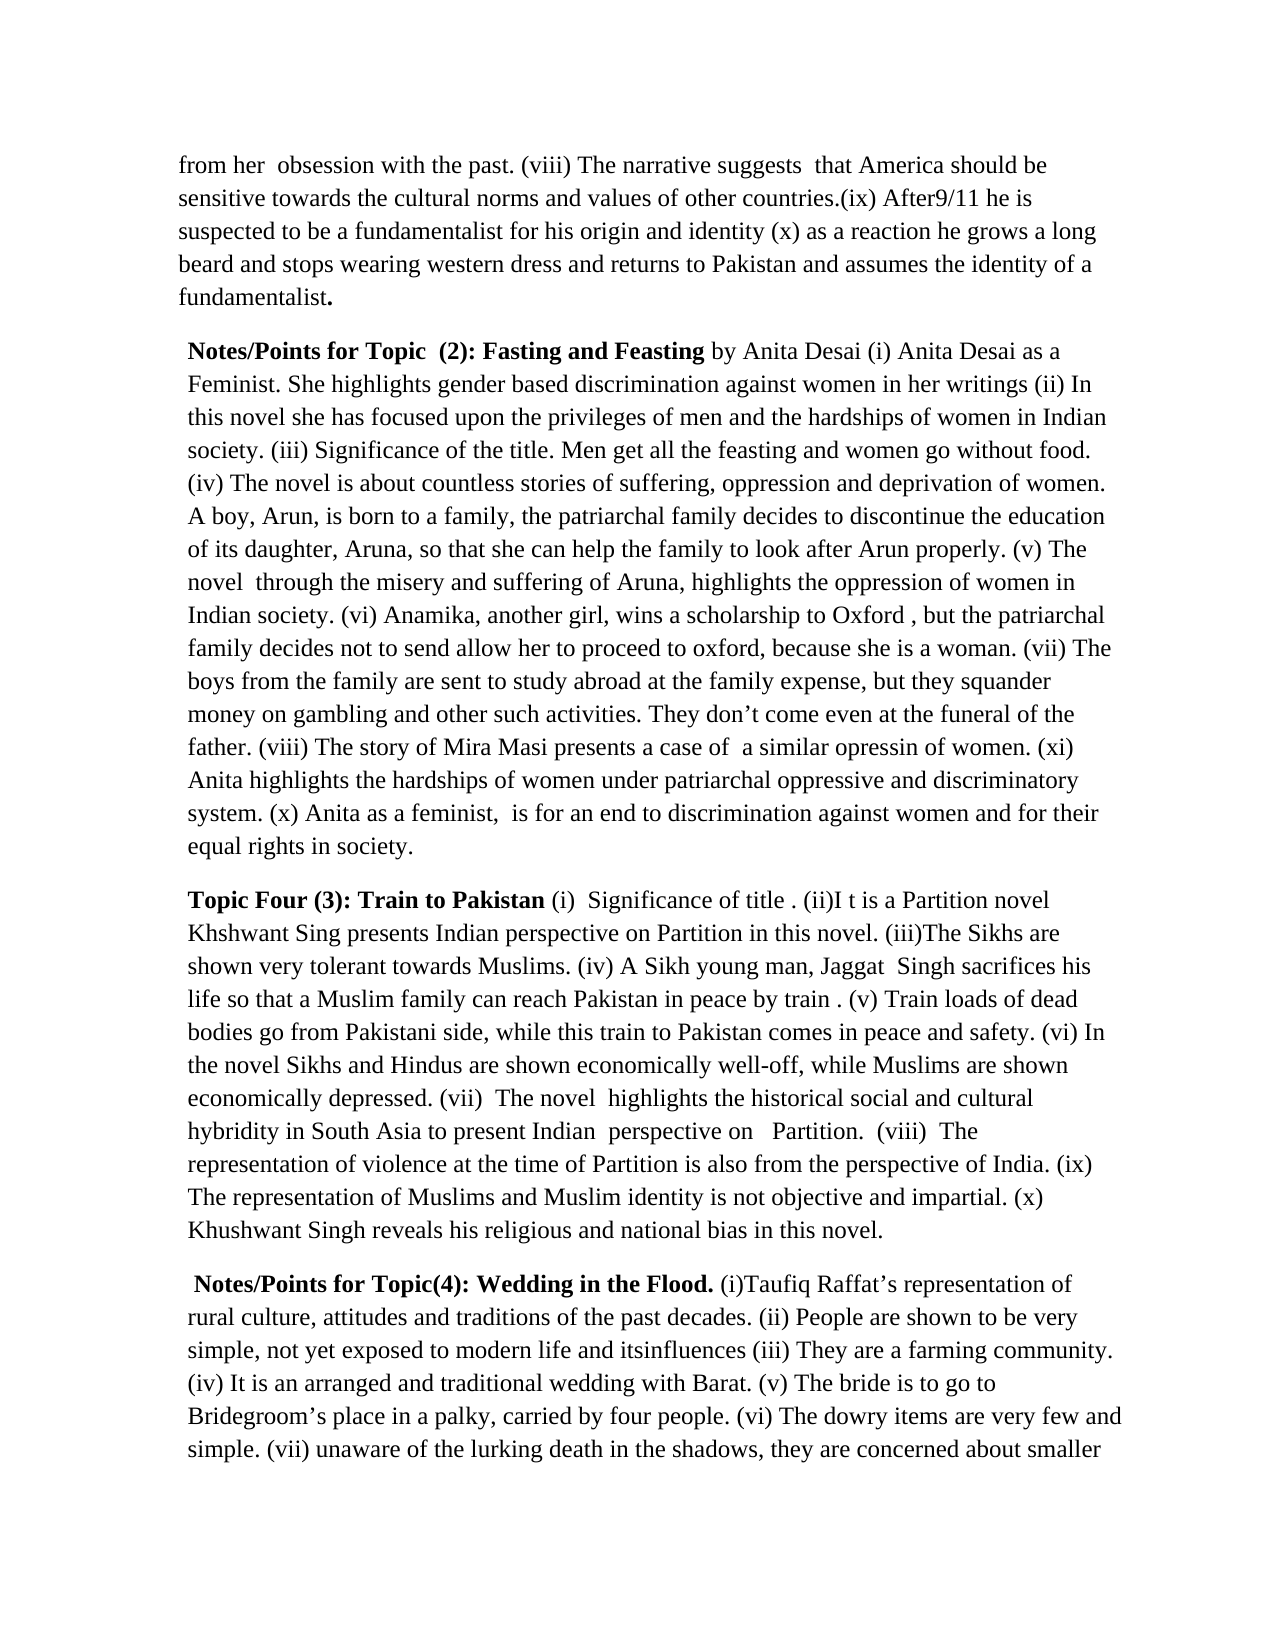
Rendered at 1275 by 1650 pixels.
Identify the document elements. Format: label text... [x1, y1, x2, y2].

text Topic Four (3): Train to Pakistan (i) Significance of title . (ii)I t is a Partition novel Khshwant Sing presents Indian perspective on Partition in this novel. (iii)The Sikhs are shown very tolerant towards Muslims. (iv) A Sikh young man, Jaggat Singh sacrifices his life so that a Muslim family can reach Pakistan in peace by train . (v) Train loads of dead bodies go from Pakistani side, while this train to Pakistan comes in peace and safety. (vi) In the novel Sikhs and Hindus are shown economically well-off, while Muslims are shown economically depressed. (vii) The novel highlights the historical social and cultural hybridity in South Asia to present Indian perspective on Partition. (viii) The representation of violence at the time of Partition is also from the perspective of India. (ix) The representation of Muslims and Muslim identity is not objective and impartial. (x) Khushwant Singh reveals his religious and national bias in this novel. [187, 885, 1125, 1244]
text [187, 1269, 1125, 1463]
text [178, 150, 1125, 311]
text Notes/Points for Topic (2): Fasting and Feasting by Anita Desai (i) Anita Desai as a Feminist. She highlights gender based discrimination against women in her writings (ii) In this novel she has focused upon the privileges of men and the hardships of women in Indian society. (iii) Significance of the title. Men get all the feasting and women go without food. (iv) The novel is about countless stories of suffering, oppression and deprivation of women. A boy, Arun, is born to a family, the patriarchal family decides to discontinue the education of its daughter, Aruna, so that she can help the family to look after Arun properly. (v) The novel through the misery and suffering of Aruna, highlights the oppression of women in Indian society. (vi) Anamika, another girl, wins a scholarship to Oxford , but the patriarchal family decides not to send allow her to proceed to oxford, because she is a woman. (vii) The boys from the family are sent to study abroad at the family expense, but they squander money on gambling and other such activities. They don’t come even at the funeral of the father. (viii) The story of Mira Masi presents a case of a similar opressin of women. (xi) Anita highlights the hardships of women under patriarchal oppressive and discriminatory system. (x) Anita as a feminist, is for an end to discrimination against women and for their equal rights in society. [187, 336, 1125, 860]
